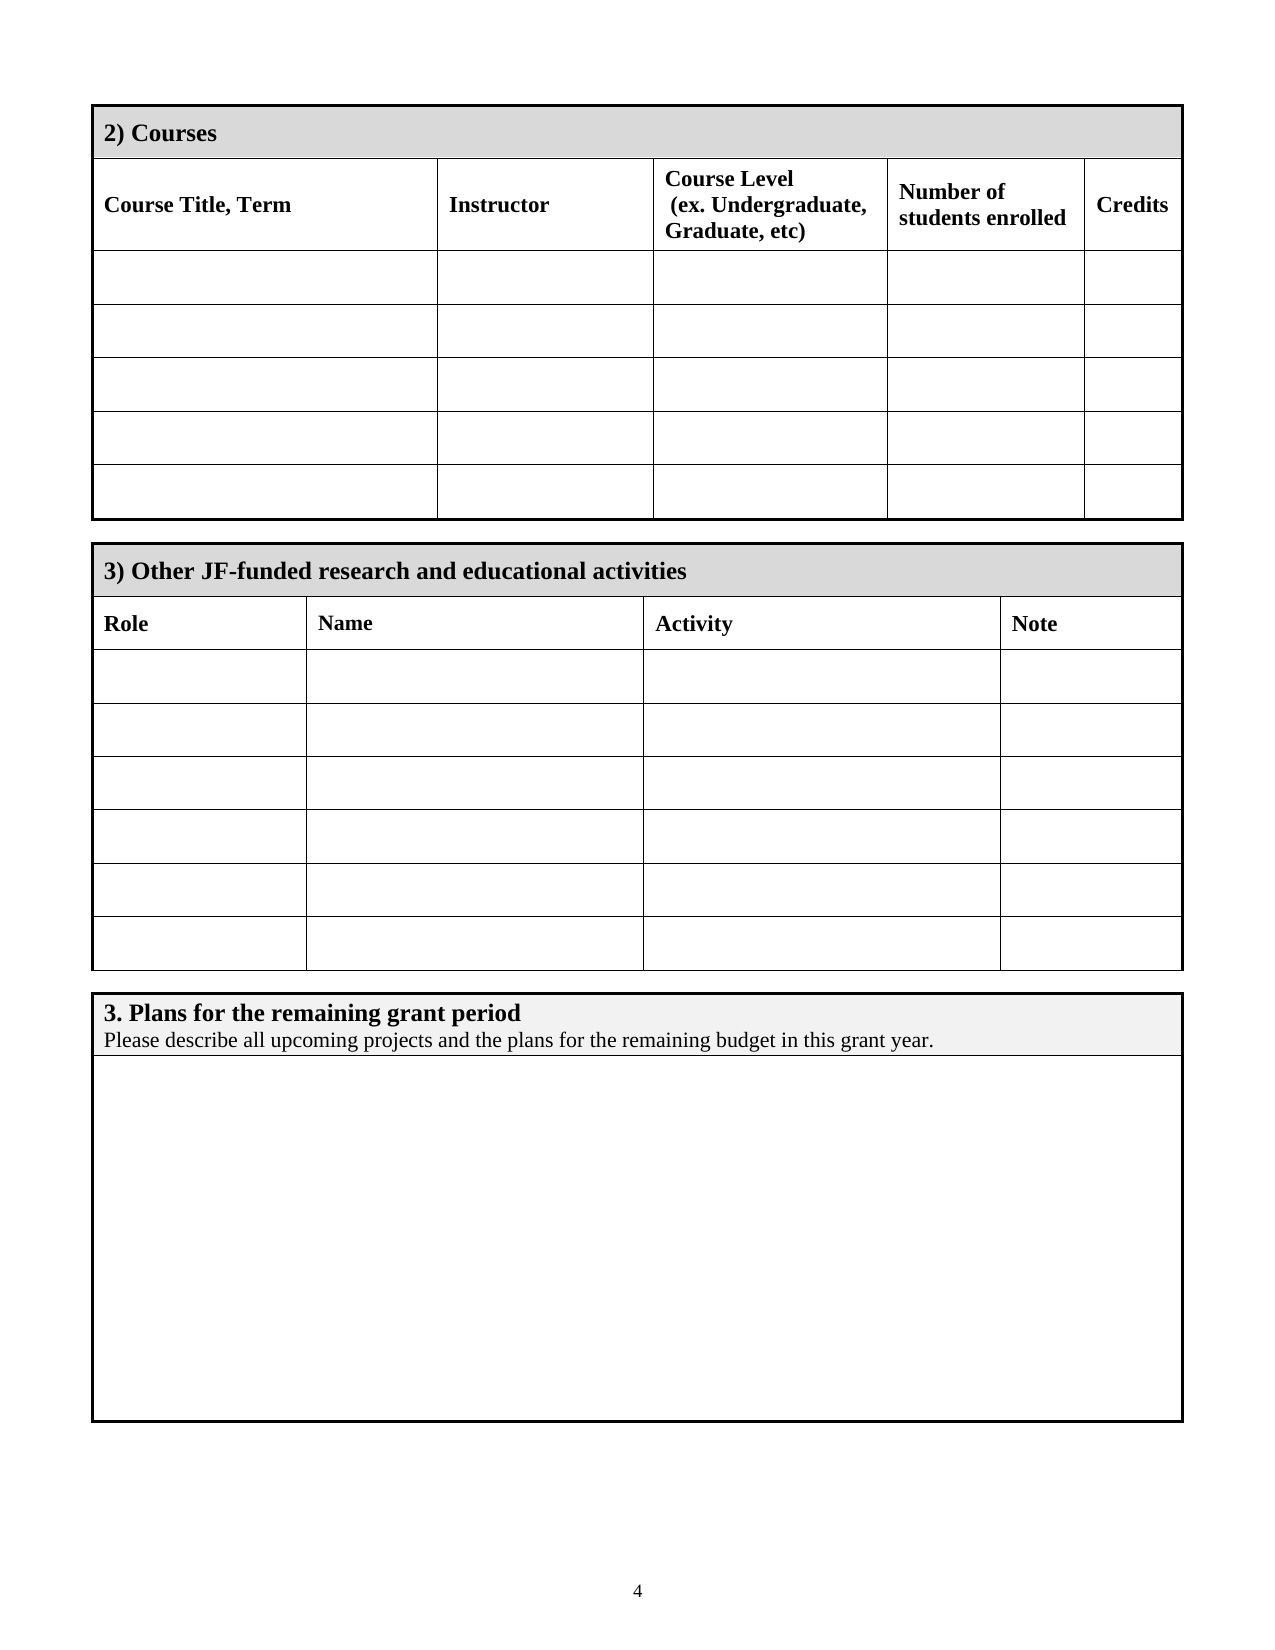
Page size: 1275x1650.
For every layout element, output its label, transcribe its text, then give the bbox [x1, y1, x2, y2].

table_cell [1001, 704, 1181, 756]
table_cell [1001, 917, 1181, 969]
table_cell [1085, 412, 1181, 464]
table_cell [654, 305, 887, 357]
table_header 3) Other JF-funded research and educational activities [94, 545, 1181, 596]
table_cell [94, 917, 306, 969]
table_cell [94, 358, 437, 411]
table_cell [1001, 864, 1181, 916]
table_cell [94, 757, 306, 809]
table_cell [94, 810, 306, 863]
table_cell [438, 358, 653, 411]
table_cell [644, 810, 1000, 863]
table_cell [94, 305, 437, 357]
table_cell [307, 757, 643, 809]
table_cell Role [94, 597, 306, 649]
table_cell Course Title, Term [94, 159, 437, 250]
table_cell Number of students enrolled [888, 159, 1084, 250]
table_cell [94, 650, 306, 702]
table_cell [888, 251, 1084, 304]
table_cell [94, 251, 437, 304]
table_cell [888, 305, 1084, 357]
table_cell [1085, 465, 1181, 517]
table_cell [94, 465, 437, 517]
table_header 2) Courses [94, 107, 1181, 157]
table_cell Credits [1085, 159, 1181, 250]
table_cell [438, 412, 653, 464]
table_cell [1085, 358, 1181, 411]
table_cell Instructor [438, 159, 653, 250]
table_cell [1001, 757, 1181, 809]
table_cell [307, 917, 643, 969]
table_header 3. Plans for the remaining grant period Please describe all upcoming projects and the plans for the remaining budget in this grant year. [94, 995, 1181, 1055]
table_cell [94, 412, 437, 464]
table_cell [1001, 810, 1181, 863]
table_cell [307, 864, 643, 916]
table_cell [307, 650, 643, 702]
table_cell Activity [644, 597, 1000, 649]
table_cell [644, 917, 1000, 969]
table_cell [438, 465, 653, 517]
table_cell [94, 704, 306, 756]
table_cell [644, 704, 1000, 756]
table_cell [654, 251, 887, 304]
table_cell Course Level (ex. Undergraduate, Graduate, etc) [654, 159, 887, 250]
table_cell [1085, 305, 1181, 357]
table_cell Name [307, 597, 643, 649]
table_cell [438, 305, 653, 357]
table_cell [644, 864, 1000, 916]
table_cell [438, 251, 653, 304]
table_cell [94, 1056, 1181, 1419]
table_cell [307, 810, 643, 863]
table_cell [1085, 251, 1181, 304]
table_cell [888, 358, 1084, 411]
table_cell [654, 412, 887, 464]
table_cell [654, 358, 887, 411]
table_cell [654, 465, 887, 517]
table_cell [1001, 650, 1181, 702]
table_cell [644, 650, 1000, 702]
table_cell Note [1001, 597, 1181, 649]
table_cell [644, 757, 1000, 809]
table_cell [888, 465, 1084, 517]
table_cell [888, 412, 1084, 464]
table_cell [307, 704, 643, 756]
table_cell [94, 864, 306, 916]
